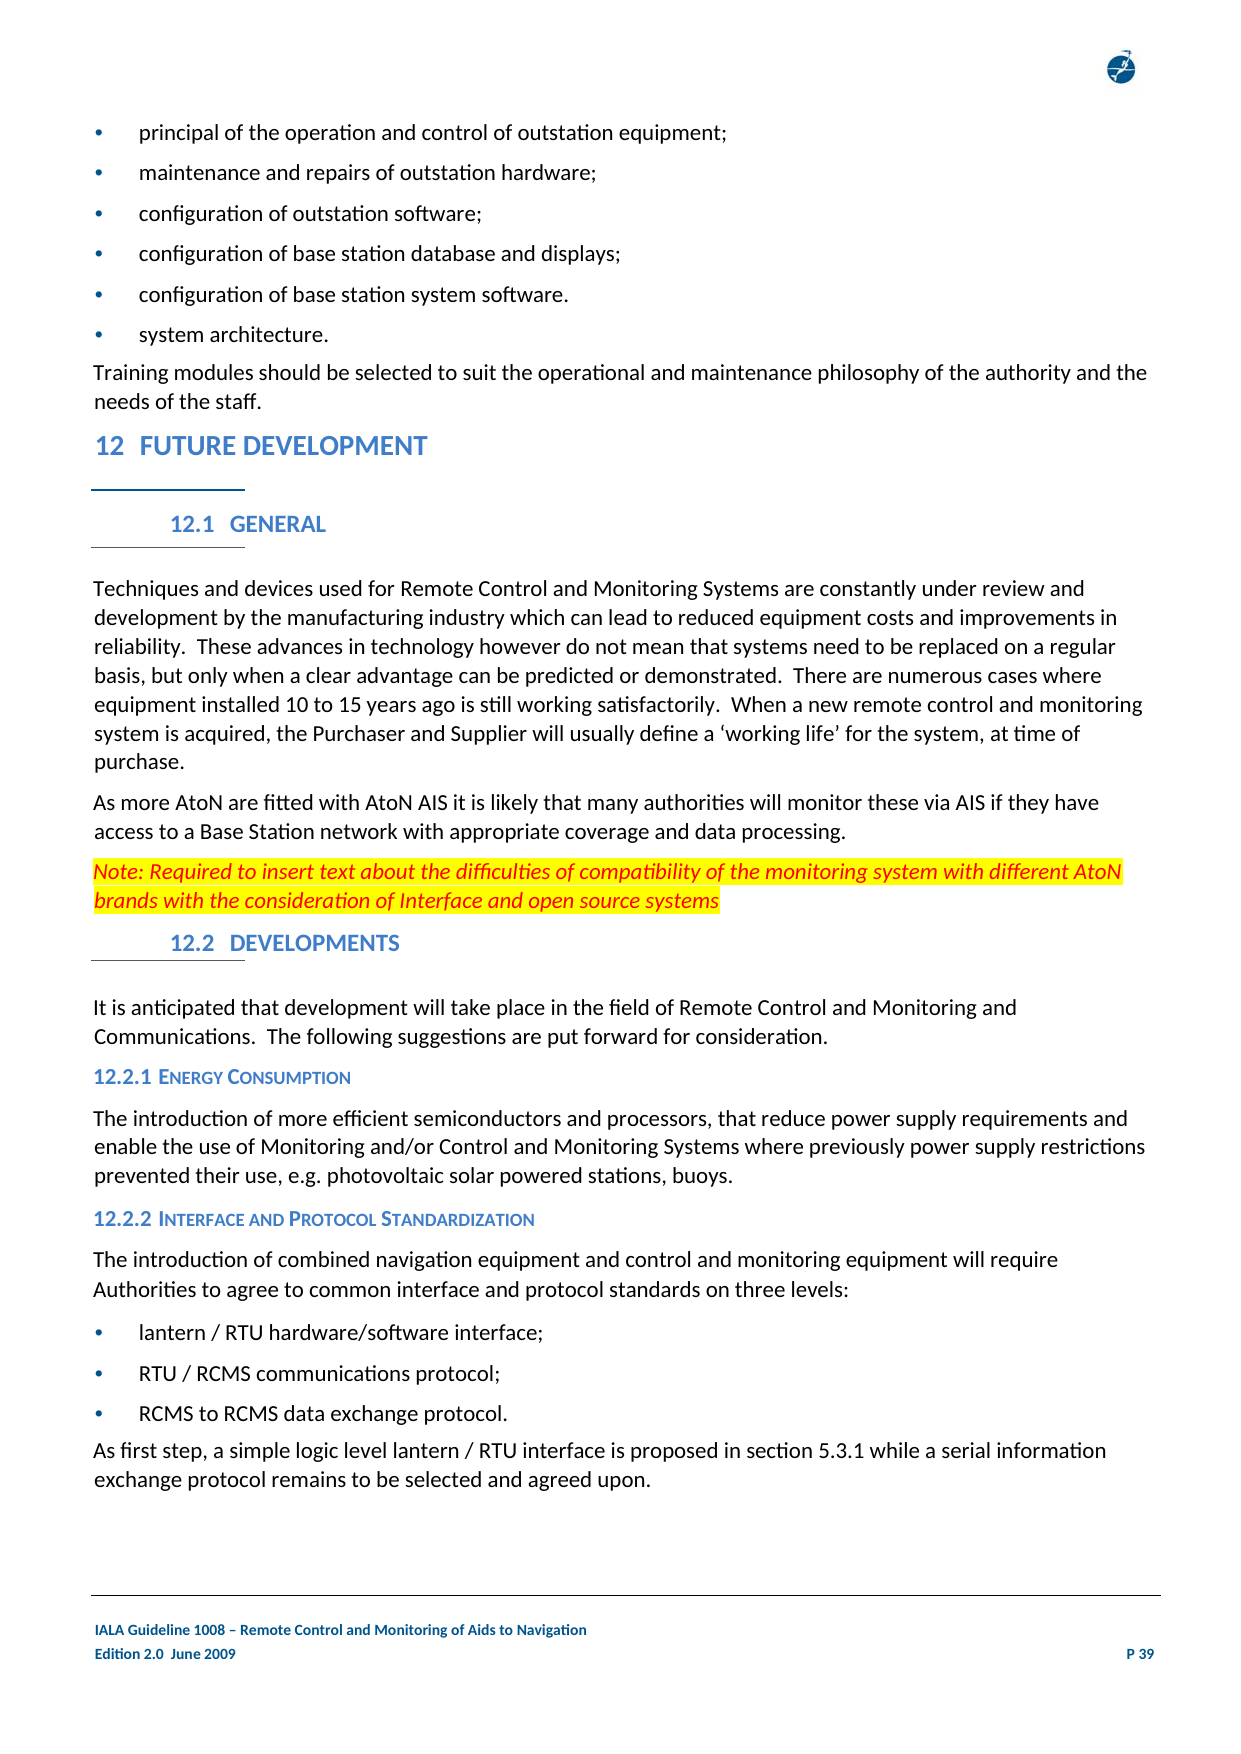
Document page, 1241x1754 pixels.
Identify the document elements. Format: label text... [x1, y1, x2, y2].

text Training modules should be selected to suit the operational and maintenance philosophy of the authority and the needs of the staff. [93, 358, 1158, 415]
list RTU / RCMS communications protocol; [94, 1359, 1158, 1387]
subtitle 12.2.2 INTERFACE AND PROTOCOL STANDARDIZATION [93, 1204, 1158, 1232]
picture [1075, 0, 1194, 118]
list DEVELOPMENTS [169, 927, 1158, 957]
list configuration of outstation software; [94, 199, 1158, 227]
list configuration of base station database and displays; [94, 239, 1158, 268]
text The introduction of combined navigation equipment and control and monitoring equipment will require [93, 1246, 1158, 1273]
list configuration of base station system software. [94, 280, 1158, 308]
list lantern / RTU hardware/software interface; [94, 1318, 1158, 1346]
list maintenance and repairs of outstation hardware; [94, 158, 1158, 187]
list system architecture. [94, 321, 1158, 349]
text It is anticipated that development will take place in the field of Remote Control and Monitoring and Communications. The following suggestions are put forward for consideration. [93, 993, 1158, 1050]
text As first step, a simple logic level lantern / RTU interface is proposed in section 5.3.1 while a serial information exchange protocol remains to be selected and agreed upon. [93, 1437, 1158, 1493]
list RCMS to RCMS data exchange protocol. [94, 1399, 1158, 1427]
list FUTURE DEVELOPMENT [94, 427, 1158, 463]
text The introduction of more efficient semiconductors and processors, that reduce power supply requirements and enable the use of Monitoring and/or Control and Monitoring Systems where previously power supply restrictions prevented their use, e.g. photovoltaic solar powered stations, buoys. [93, 1104, 1158, 1189]
text Techniques and devices used for Remote Control and Monitoring Systems are constantly under review and development by the manufacturing industry which can lead to reduced equipment costs and improvements in reliability. These advances in technology however do not mean that systems need to be replaced on a regular basis, but only when a clear advantage can be predicted or demonstrated. There are numerous cases where equipment installed 10 to 15 years ago is still working satisfactorily. When a new remote control and monitoring system is acquired, the Purchaser and Supplier will usually define a ‘working life’ for the system, at time of purchase. [93, 574, 1158, 776]
list GENERAL [169, 508, 1158, 539]
text Note: Required to insert text about the difficulties of compatibility of the monitoring system with different AtoN brands with the consideration of Interface and open source systems [93, 857, 1158, 914]
list principal of the operation and control of outstation equipment; [94, 118, 1158, 146]
text As more AtoN are fitted with AtoN AIS it is likely that many authorities will monitor these via AIS if they have access to a Base Station network with appropriate coverage and data processing. [93, 788, 1158, 845]
subtitle 12.2.1 ENERGY CONSUMPTION [93, 1062, 1158, 1090]
text Authorities to agree to common interface and protocol standards on three levels: [93, 1275, 1158, 1303]
